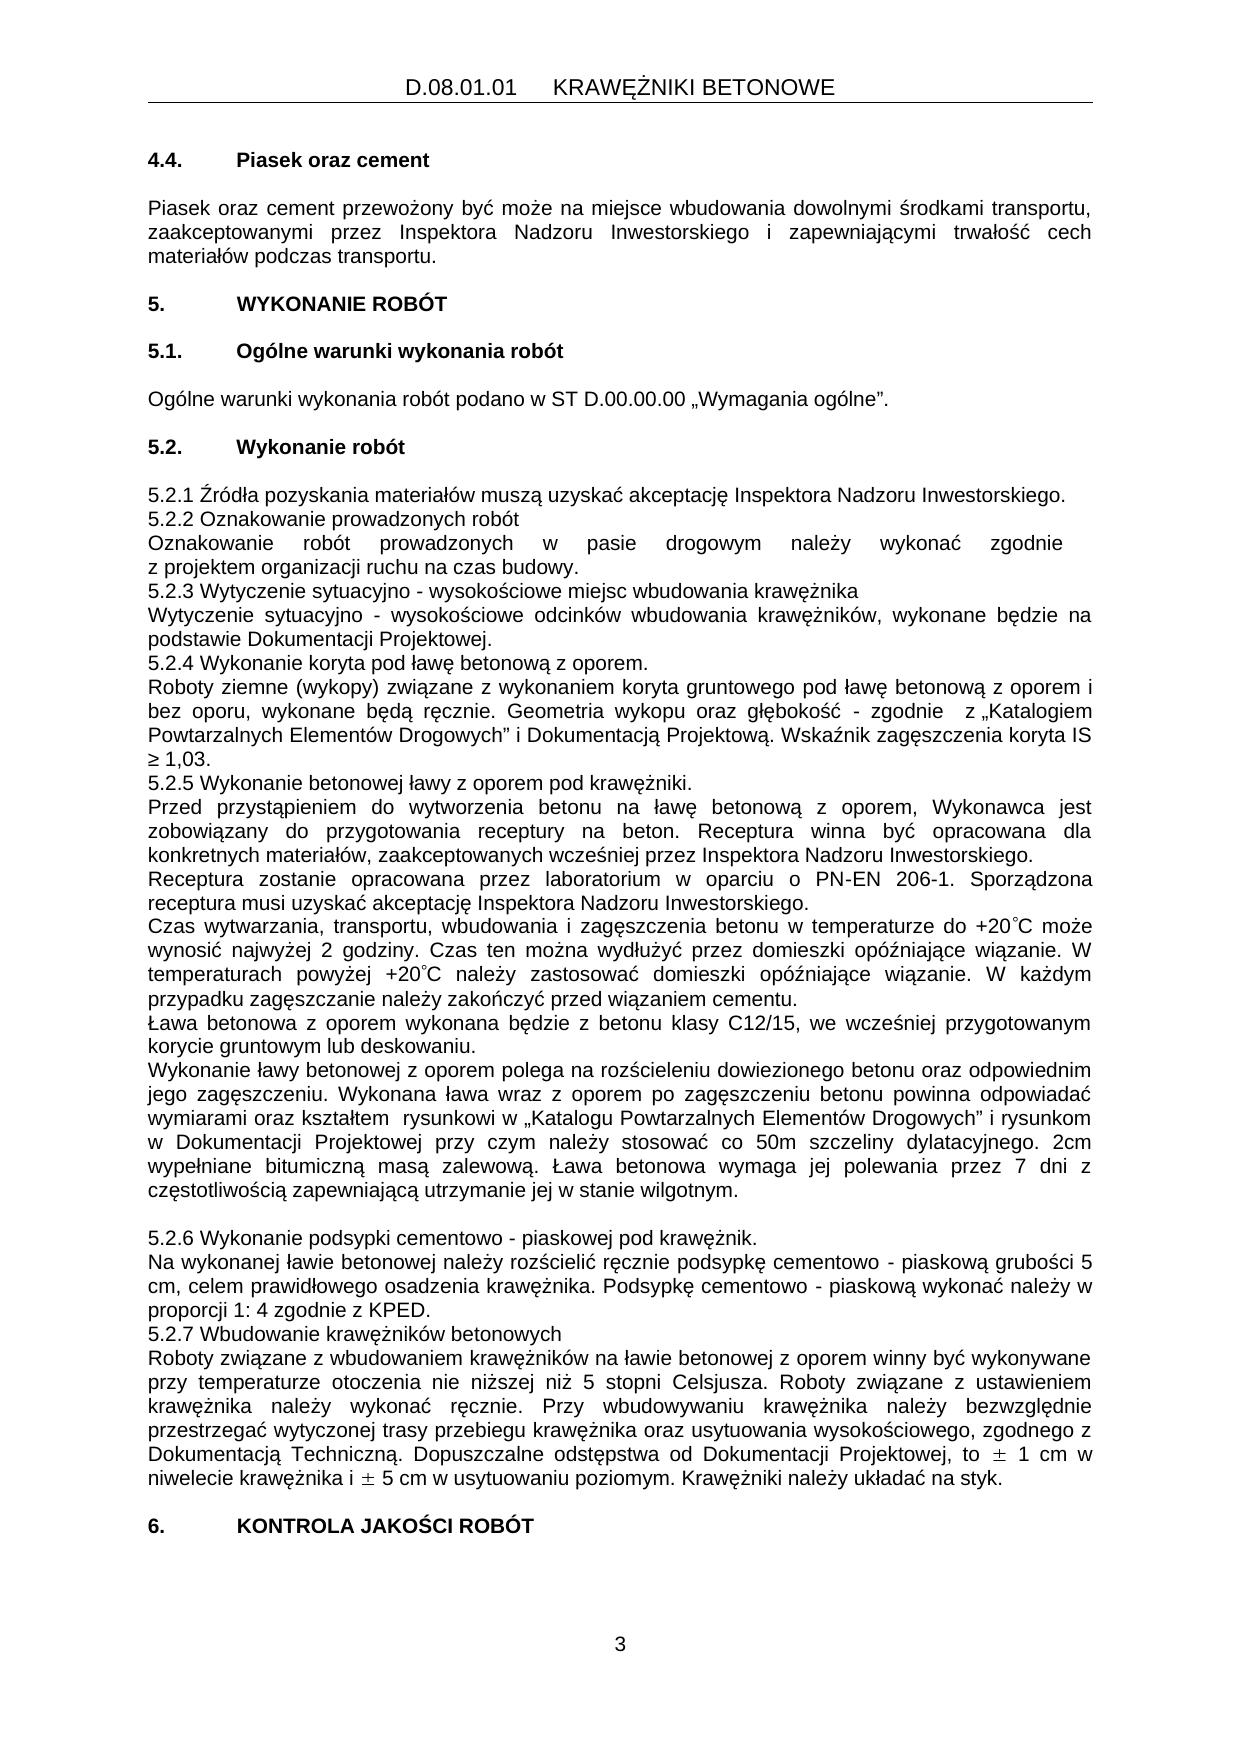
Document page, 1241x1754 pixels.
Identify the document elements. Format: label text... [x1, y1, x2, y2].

list Wykonanie robót [148, 435, 1093, 459]
text Ława betonowa z oporem wykonana będzie z betonu klasy C12/15, we wcześniej przygotowanym korycie gruntowym lub deskowaniu. [148, 1010, 1093, 1058]
text Czas wytwarzania, transportu, wbudowania i zagęszczenia betonu w temperaturze do +20C może wynosić najwyżej 2 godziny. Czas ten można wydłużyć przez domieszki opóźniające wiązanie. W temperaturach powyżej +20C należy zastosować domieszki opóźniające wiązanie. W każdym przypadku zagęszczanie należy zakończyć przed wiązaniem cementu. [148, 914, 1093, 1010]
text 5.2.6 Wykonanie podsypki cementowo - piaskowej pod krawężnik. [148, 1226, 1093, 1250]
text Ogólne warunki wykonania robót podano w ST D.00.00.00 „Wymagania ogólne”. [148, 387, 1093, 411]
text 5.2.3 Wytyczenie sytuacyjno - wysokościowe miejsc wbudowania krawężnika [148, 579, 1093, 603]
list Kontrola jakości robót [148, 1514, 1093, 1538]
text Wytyczenie sytuacyjno - wysokościowe odcinków wbudowania krawężników, wykonane będzie na podstawie Dokumentacji Projektowej. [148, 603, 1093, 651]
text 5.2.4 Wykonanie koryta pod ławę betonową z oporem. [148, 651, 1093, 675]
text Piasek oraz cement przewożony być może na miejsce wbudowania dowolnymi środkami transportu, zaakceptowanymi przez Inspektora Nadzoru Inwestorskiego i zapewniającymi trwałość cech materiałów podczas transportu. [148, 196, 1093, 267]
text 5.2.2 Oznakowanie prowadzonych robót [148, 507, 1093, 531]
list Ogólne warunki wykonania robót [148, 339, 1093, 363]
text 5.2.7 Wbudowanie krawężników betonowych [148, 1322, 1093, 1346]
text Wykonanie ławy betonowej z oporem polega na rozścieleniu dowiezionego betonu oraz odpowiednim jego zagęszczeniu. Wykonana ława wraz z oporem po zagęszczeniu betonu powinna odpowiadać wymiarami oraz kształtem rysunkowi w „Katalogu Powtarzalnych Elementów Drogowych” i rysunkom w Dokumentacji Projektowej przy czym należy stosować co 50m szczeliny dylatacyjnego. 2cm wypełniane bitumiczną masą zalewową. Ława betonowa wymaga jej polewania przez 7 dni z częstotliwością zapewniającą utrzymanie jej w stanie wilgotnym. [148, 1058, 1093, 1202]
text Receptura zostanie opracowana przez laboratorium w oparciu o PN-EN 206-1. Sporządzona receptura musi uzyskać akceptację Inspektora Nadzoru Inwestorskiego. [148, 866, 1093, 914]
text Roboty ziemne (wykopy) związane z wykonaniem koryta gruntowego pod ławę betonową z oporem i bez oporu, wykonane będą ręcznie. Geometria wykopu oraz głębokość - zgodnie z „Katalogiem Powtarzalnych Elementów Drogowych” i Dokumentacją Projektową. Wskaźnik zagęszczenia koryta IS ≥ 1,03. [148, 675, 1093, 771]
list Piasek oraz cement [148, 148, 1093, 172]
text 5.2.5 Wykonanie betonowej ławy z oporem pod krawężniki. [148, 771, 1093, 794]
list Wykonanie robót [148, 291, 1093, 315]
text Oznakowanie robót prowadzonych w pasie drogowym należy wykonać zgodnie z projektem organizacji ruchu na czas budowy. [148, 531, 1093, 579]
text Roboty związane z wbudowaniem krawężników na ławie betonowej z oporem winny być wykonywane przy temperaturze otoczenia nie niższej niż 5 stopni Celsjusza. Roboty związane z ustawieniem krawężnika należy wykonać ręcznie. Przy wbudowywaniu krawężnika należy bezwzględnie przestrzegać wytyczonej trasy przebiegu krawężnika oraz usytuowania wysokościowego, zgodnego z Dokumentacją Techniczną. Dopuszczalne odstępstwa od Dokumentacji Projektowej, to 1 cm w niwelecie krawężnika i 5 cm w usytuowaniu poziomym. Krawężniki należy układać na styk. [148, 1346, 1093, 1490]
text Na wykonanej ławie betonowej należy rozścielić ręcznie podsypkę cementowo - piaskową grubości 5 cm, celem prawidłowego osadzenia krawężnika. Podsypkę cementowo - piaskową wykonać należy w proporcji 1: 4 zgodnie z KPED. [148, 1250, 1093, 1322]
text Przed przystąpieniem do wytworzenia betonu na ławę betonową z oporem, Wykonawca jest zobowiązany do przygotowania receptury na beton. Receptura winna być opracowana dla konkretnych materiałów, zaakceptowanych wcześniej przez Inspektora Nadzoru Inwestorskiego. [148, 794, 1093, 866]
text 5.2.1 Źródła pozyskania materiałów muszą uzyskać akceptację Inspektora Nadzoru Inwestorskiego. [148, 483, 1093, 507]
